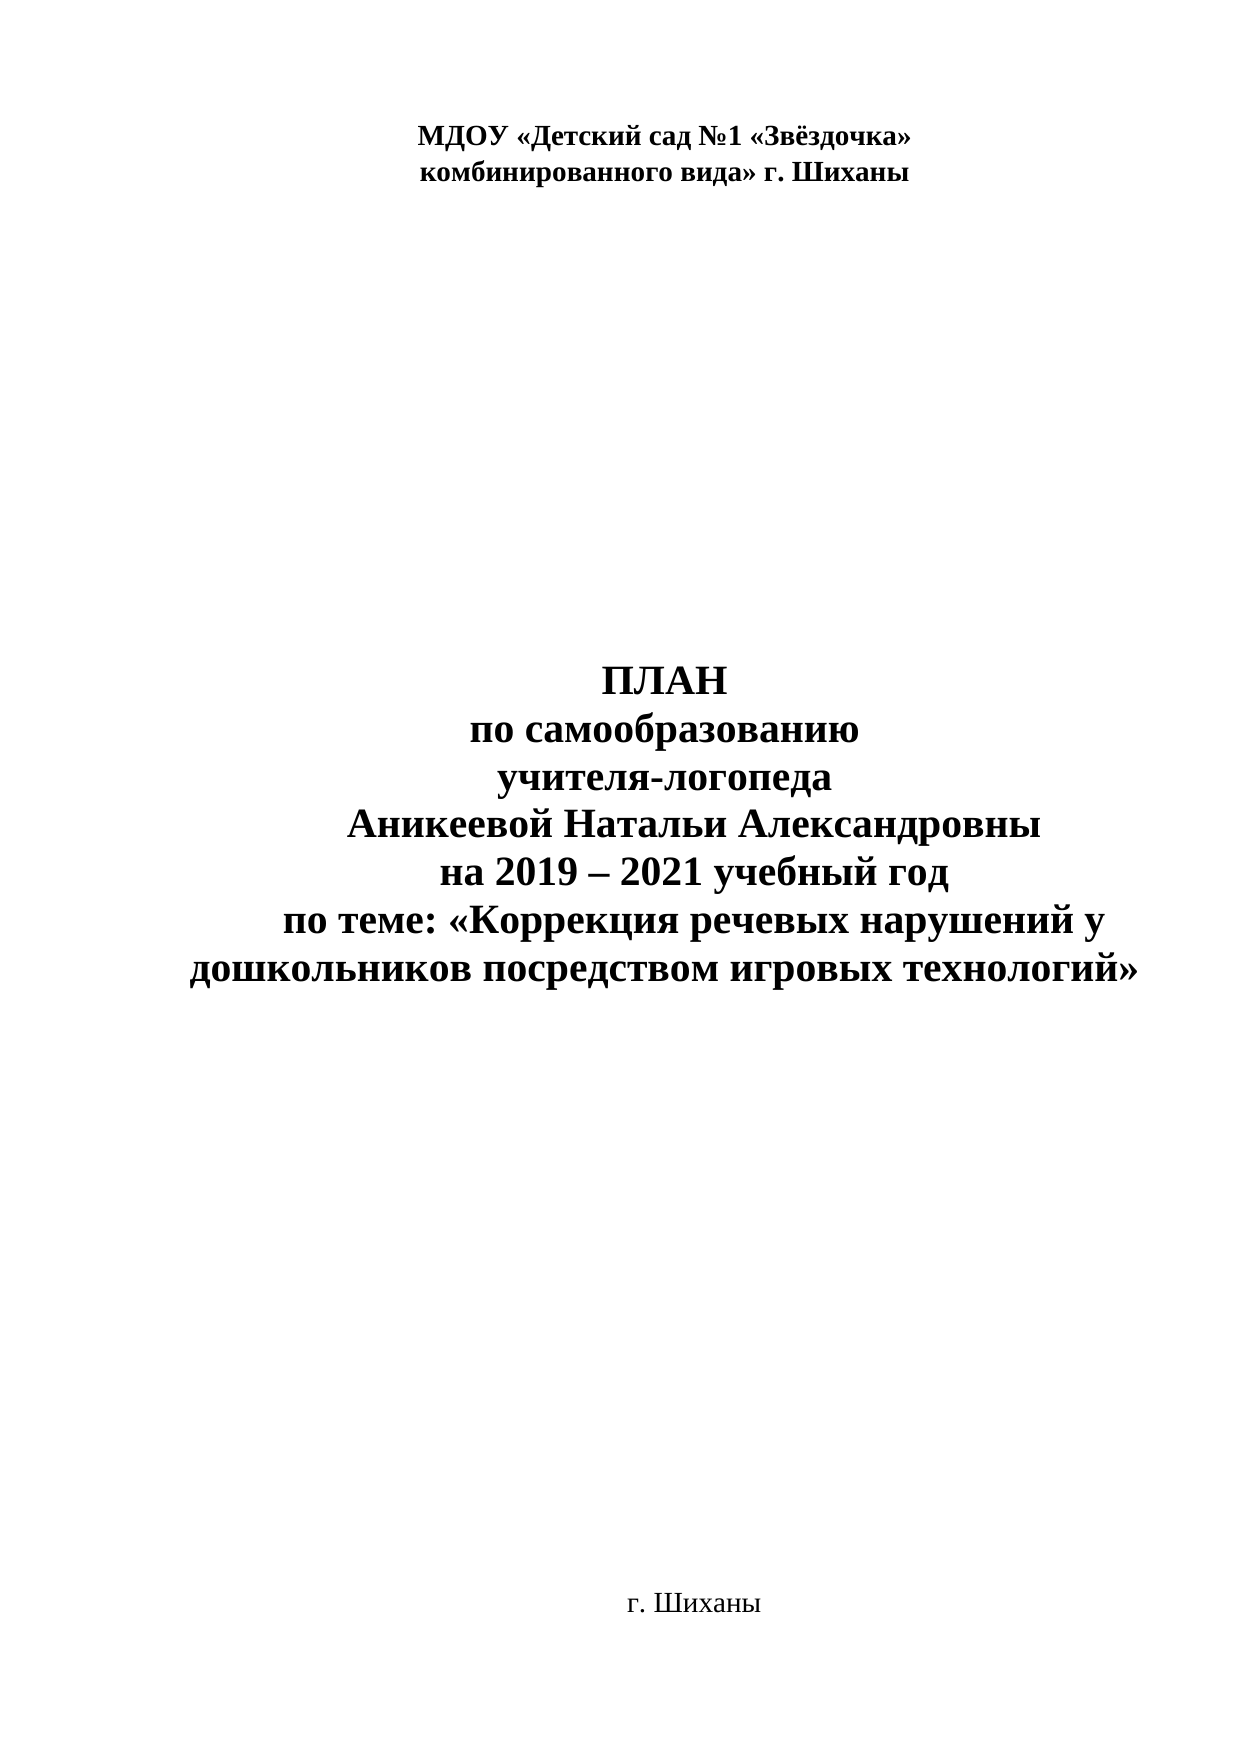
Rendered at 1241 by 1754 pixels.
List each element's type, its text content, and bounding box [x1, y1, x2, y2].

text г. Шиханы [177, 1585, 1152, 1618]
text Аникеевой Натальи Александровны [177, 799, 1152, 847]
text комбинированного вида» г. Шиханы [177, 154, 1152, 188]
text по самообразованию [118, 703, 1152, 751]
text ПЛАН [177, 655, 1152, 703]
text по теме: «Коррекция речевых нарушений у дошкольников посредством игровых технологий» [177, 895, 1152, 991]
text на 2019 – 2021 учебный год [177, 847, 1152, 895]
text МДОУ «Детский сад №1 «Звёздочка» [177, 118, 1152, 152]
text учителя-логопеда [118, 751, 1152, 799]
